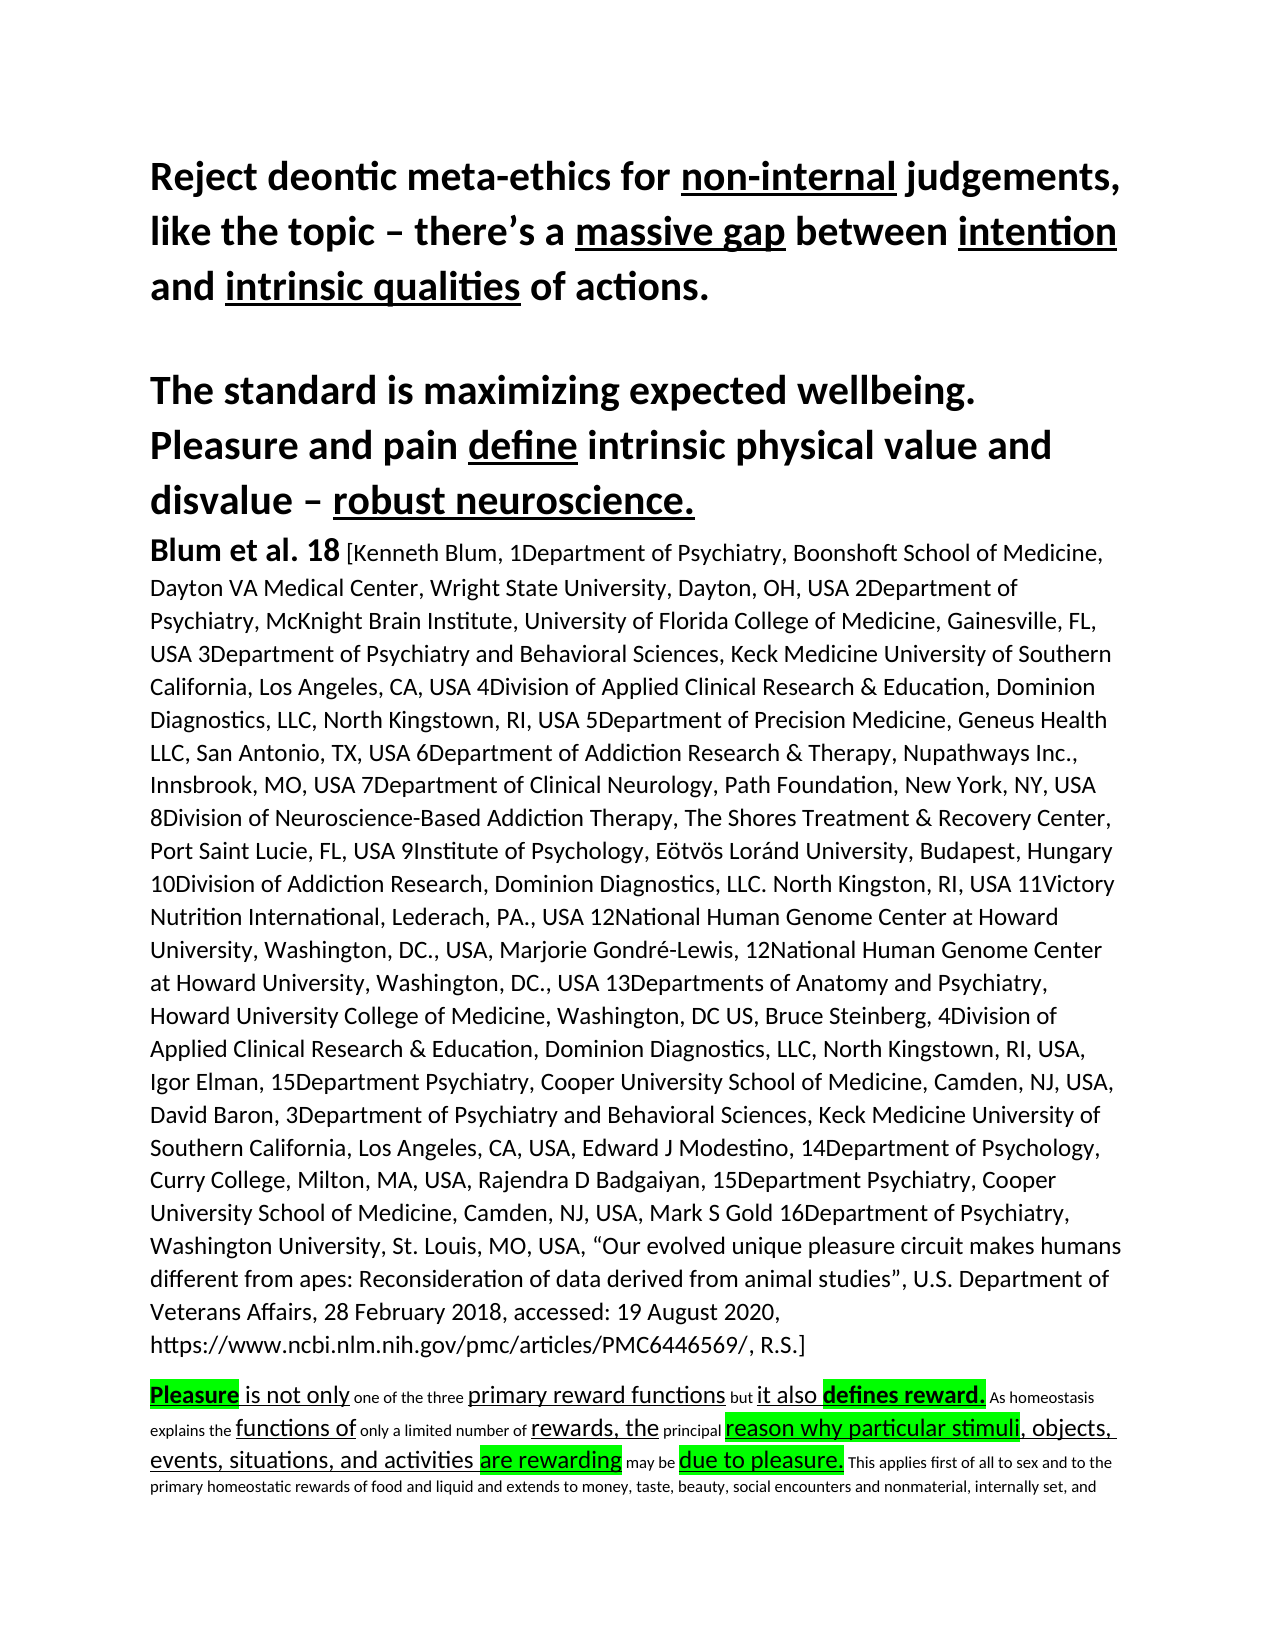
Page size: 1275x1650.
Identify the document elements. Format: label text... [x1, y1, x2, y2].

subtitle Reject deontic meta-ethics for non-internal judgements, like the topic – there’s a massive gap between intention and intrinsic qualities of actions. [150, 150, 1125, 311]
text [150, 1379, 1125, 1497]
subtitle The standard is maximizing expected wellbeing. Pleasure and pain define intrinsic physical value and disvalue – robust neuroscience. [150, 364, 1125, 525]
text Blum et al. 18 [Kenneth Blum, 1Department of Psychiatry, Boonshoft School of Medicine, Dayton VA Medical Center, Wright State University, Dayton, OH, USA 2Department of Psychiatry, McKnight Brain Institute, University of Florida College of Medicine, Gainesville, FL, USA 3Department of Psychiatry and Behavioral Sciences, Keck Medicine University of Southern California, Los Angeles, CA, USA 4Division of Applied Clinical Research & Education, Dominion Diagnostics, LLC, North Kingstown, RI, USA 5Department of Precision Medicine, Geneus Health LLC, San Antonio, TX, USA 6Department of Addiction Research & Therapy, Nupathways Inc., Innsbrook, MO, USA 7Department of Clinical Neurology, Path Foundation, New York, NY, USA 8Division of Neuroscience-Based Addiction Therapy, The Shores Treatment & Recovery Center, Port Saint Lucie, FL, USA 9Institute of Psychology, Eötvös Loránd University, Budapest, Hungary 10Division of Addiction Research, Dominion Diagnostics, LLC. North Kingston, RI, USA 11Victory Nutrition International, Lederach, PA., USA 12National Human Genome Center at Howard University, Washington, DC., USA, Marjorie Gondré-Lewis, 12National Human Genome Center at Howard University, Washington, DC., USA 13Departments of Anatomy and Psychiatry, Howard University College of Medicine, Washington, DC US, Bruce Steinberg, 4Division of Applied Clinical Research & Education, Dominion Diagnostics, LLC, North Kingstown, RI, USA, Igor Elman, 15Department Psychiatry, Cooper University School of Medicine, Camden, NJ, USA, David Baron, 3Department of Psychiatry and Behavioral Sciences, Keck Medicine University of Southern California, Los Angeles, CA, USA, Edward J Modestino, 14Department of Psychology, Curry College, Milton, MA, USA, Rajendra D Badgaiyan, 15Department Psychiatry, Cooper University School of Medicine, Camden, NJ, USA, Mark S Gold 16Department of Psychiatry, Washington University, St. Louis, MO, USA, “Our evolved unique pleasure circuit makes humans different from apes: Reconsideration of data derived from animal studies”, U.S. Department of Veterans Affairs, 28 February 2018, accessed: 19 August 2020, https://www.ncbi.nlm.nih.gov/pmc/articles/PMC6446569/, R.S.] [150, 529, 1125, 1360]
